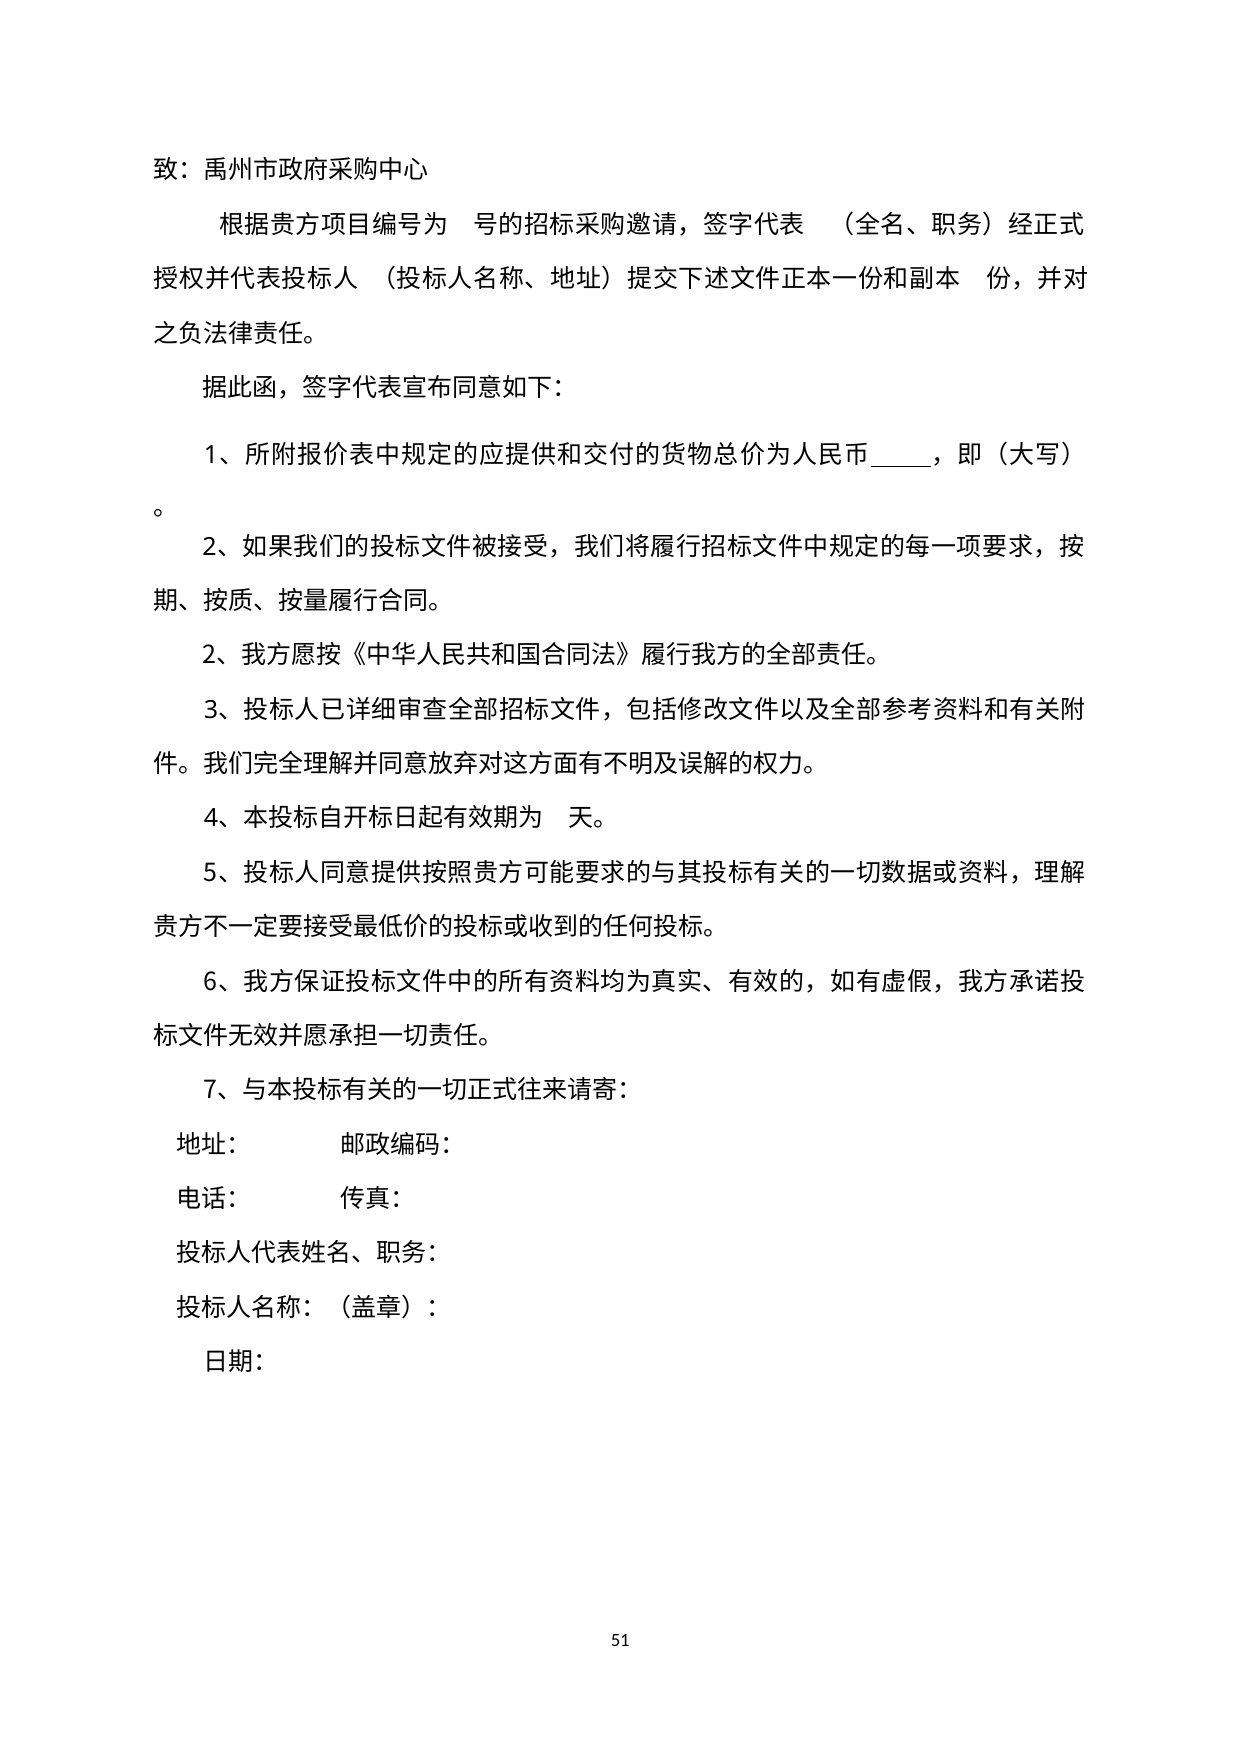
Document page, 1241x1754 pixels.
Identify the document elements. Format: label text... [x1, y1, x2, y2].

text 5、投标人同意提供按照贵方可能要求的与其投标有关的一切数据或资料，理解贵方不一定要接受最低价的投标或收到的任何投标。 [153, 852, 1087, 943]
text 4、本投标自开标日起有效期为 天。 [153, 798, 1087, 834]
text 据此函，签字代表宣布同意如下： [153, 367, 1087, 404]
text 2、如果我们的投标文件被接受，我们将履行招标文件中规定的每一项要求，按期、按质、按量履行合同。 [153, 526, 1087, 617]
text 致：禹州市政府采购中心 [153, 150, 1087, 186]
text 6、我方保证投标文件中的所有资料均为真实、有效的，如有虚假，我方承诺投标文件无效并愿承担一切责任。 [153, 961, 1087, 1052]
text 3、投标人已详细审查全部招标文件，包括修改文件以及全部参考资料和有关附件。我们完全理解并同意放弃对这方面有不明及误解的权力。 [153, 689, 1087, 780]
text 地址： 邮政编码： [153, 1124, 1087, 1160]
text 7、与本投标有关的一切正式往来请寄： [153, 1070, 1087, 1106]
text 电话： 传真： [153, 1178, 1087, 1215]
text 投标人代表姓名、职务： [153, 1233, 1087, 1269]
text 2、我方愿按《中华人民共和国合同法》履行我方的全部责任。 [153, 635, 1087, 671]
text 1、所附报价表中规定的应提供和交付的货物总价为人民币 ，即（大写） 。 [153, 422, 1087, 526]
text 投标人名称：（盖章）： [153, 1287, 1087, 1323]
text 根据贵方项目编号为 号的招标采购邀请，签字代表 （全名、职务）经正式授权并代表投标人 （投标人名称、地址）提交下述文件正本一份和副本 份，并对之负法律责任。 [153, 204, 1088, 349]
text 日期： [153, 1342, 1087, 1378]
